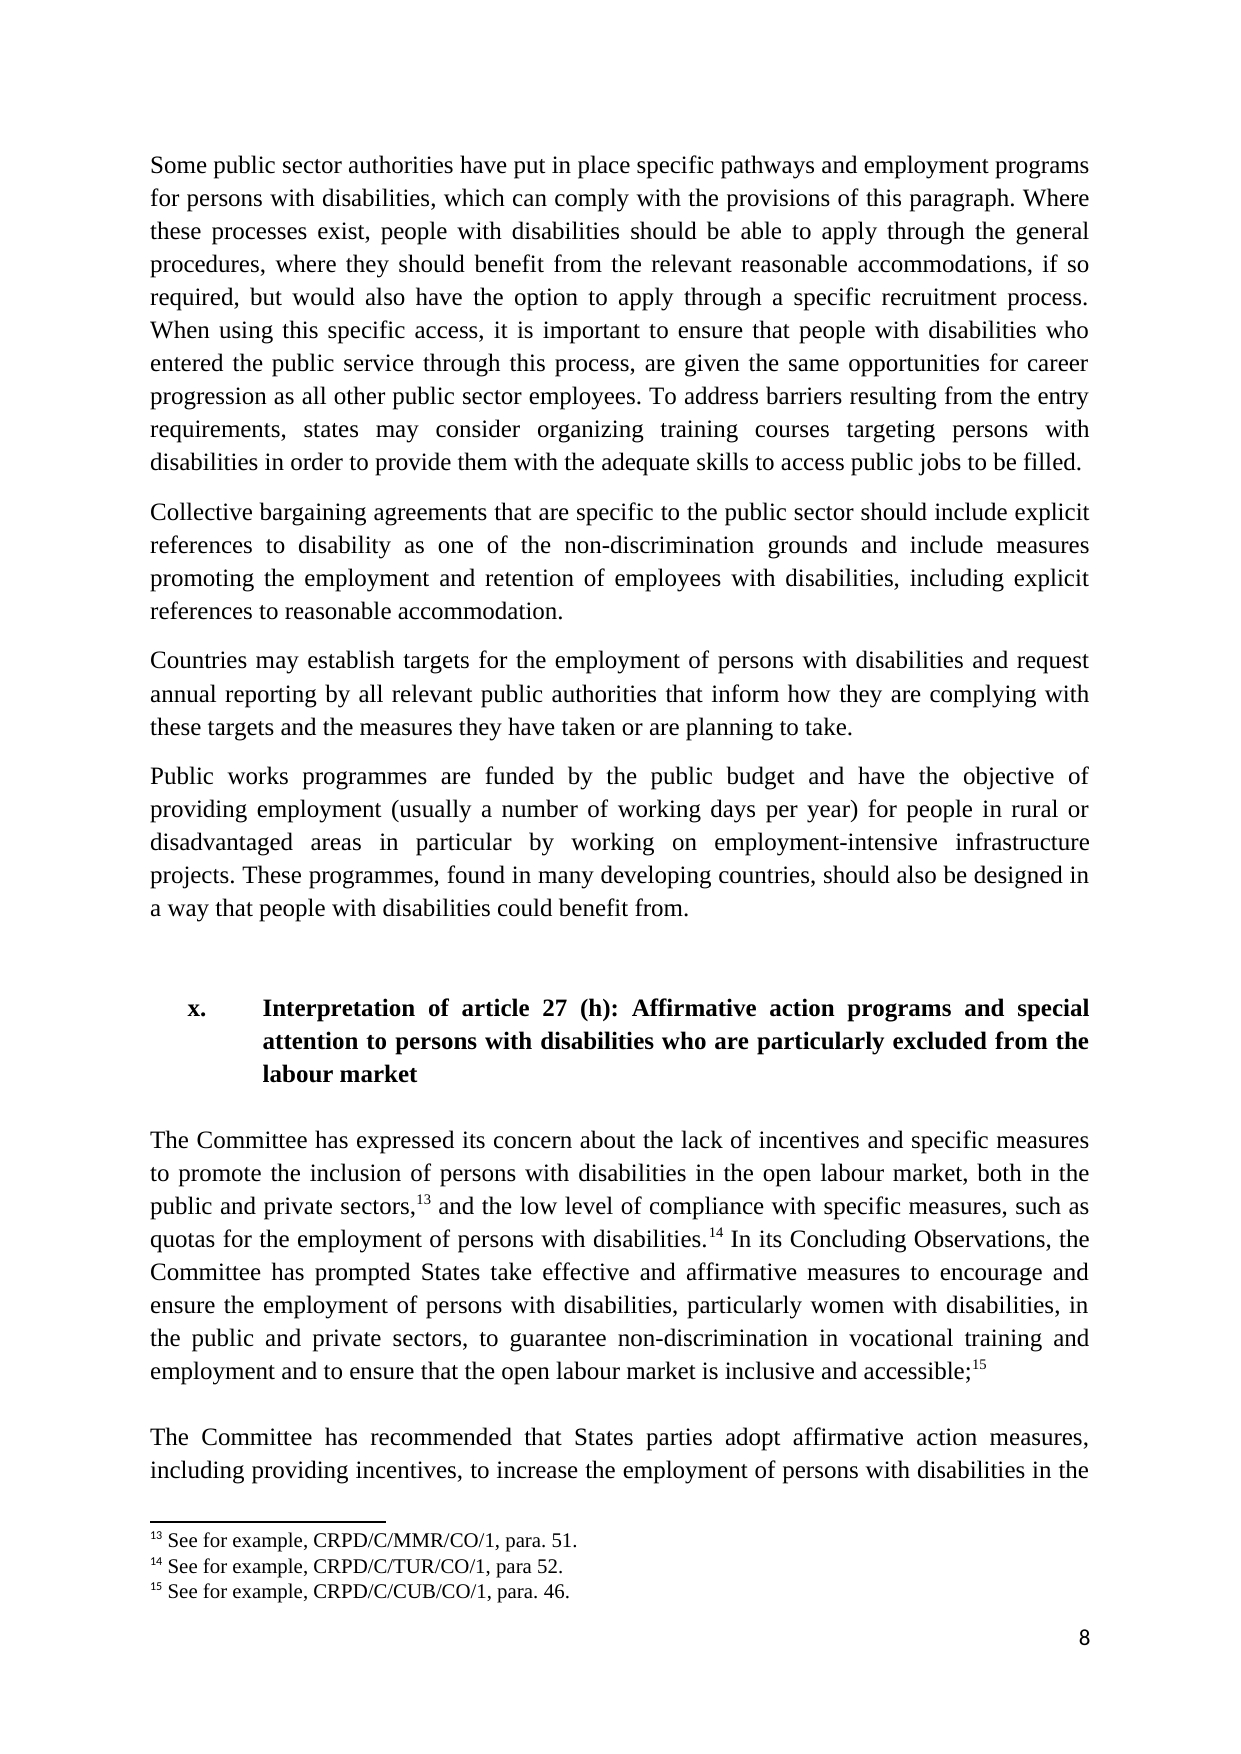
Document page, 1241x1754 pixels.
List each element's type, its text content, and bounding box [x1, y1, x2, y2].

text Public works programmes are funded by the public budget and have the objective of providing employment (usually a number of working days per year) for people in rural or disadvantaged areas in particular by working on employment-intensive infrastructure projects. These programmes, found in many developing countries, should also be designed in a way that people with disabilities could benefit from. [150, 761, 1090, 922]
text Collective bargaining agreements that are specific to the public sector should include explicit references to disability as one of the non-discrimination grounds and include measures promoting the employment and retention of employees with disabilities, including explicit references to reasonable accommodation. [150, 497, 1090, 625]
text Some public sector authorities have put in place specific pathways and employment programs for persons with disabilities, which can comply with the provisions of this paragraph. Where these processes exist, people with disabilities should be able to apply through the general procedures, where they should benefit from the relevant reasonable accommodations, if so required, but would also have the option to apply through a specific recruitment process. When using this specific access, it is important to ensure that people with disabilities who entered the public service through this process, are given the same opportunities for career progression as all other public sector employees. To address barriers resulting from the entry requirements, states may consider organizing training courses targeting persons with disabilities in order to provide them with the adequate skills to access public jobs to be filled. [150, 150, 1090, 476]
text The Committee has expressed its concern about the lack of incentives and specific measures to promote the inclusion of persons with disabilities in the open labour market, both in the public and private sectors, and the low level of compliance with specific measures, such as quotas for the employment of persons with disabilities. In its Concluding Observations, the Committee has prompted States take effective and affirmative measures to encourage and ensure the employment of persons with disabilities, particularly women with disabilities, in the public and private sectors, to guarantee non-discrimination in vocational training and employment and to ensure that the open labour market is inclusive and accessible; [150, 1125, 1090, 1385]
text Countries may establish targets for the employment of persons with disabilities and request annual reporting by all relevant public authorities that inform how they are complying with these targets and the measures they have taken or are planning to take. [150, 646, 1090, 740]
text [150, 1422, 1090, 1484]
list Interpretation of article 27 (h): Affirmative action programs and special attention to persons with disabilities who are particularly excluded from the labour market [187, 993, 1090, 1088]
